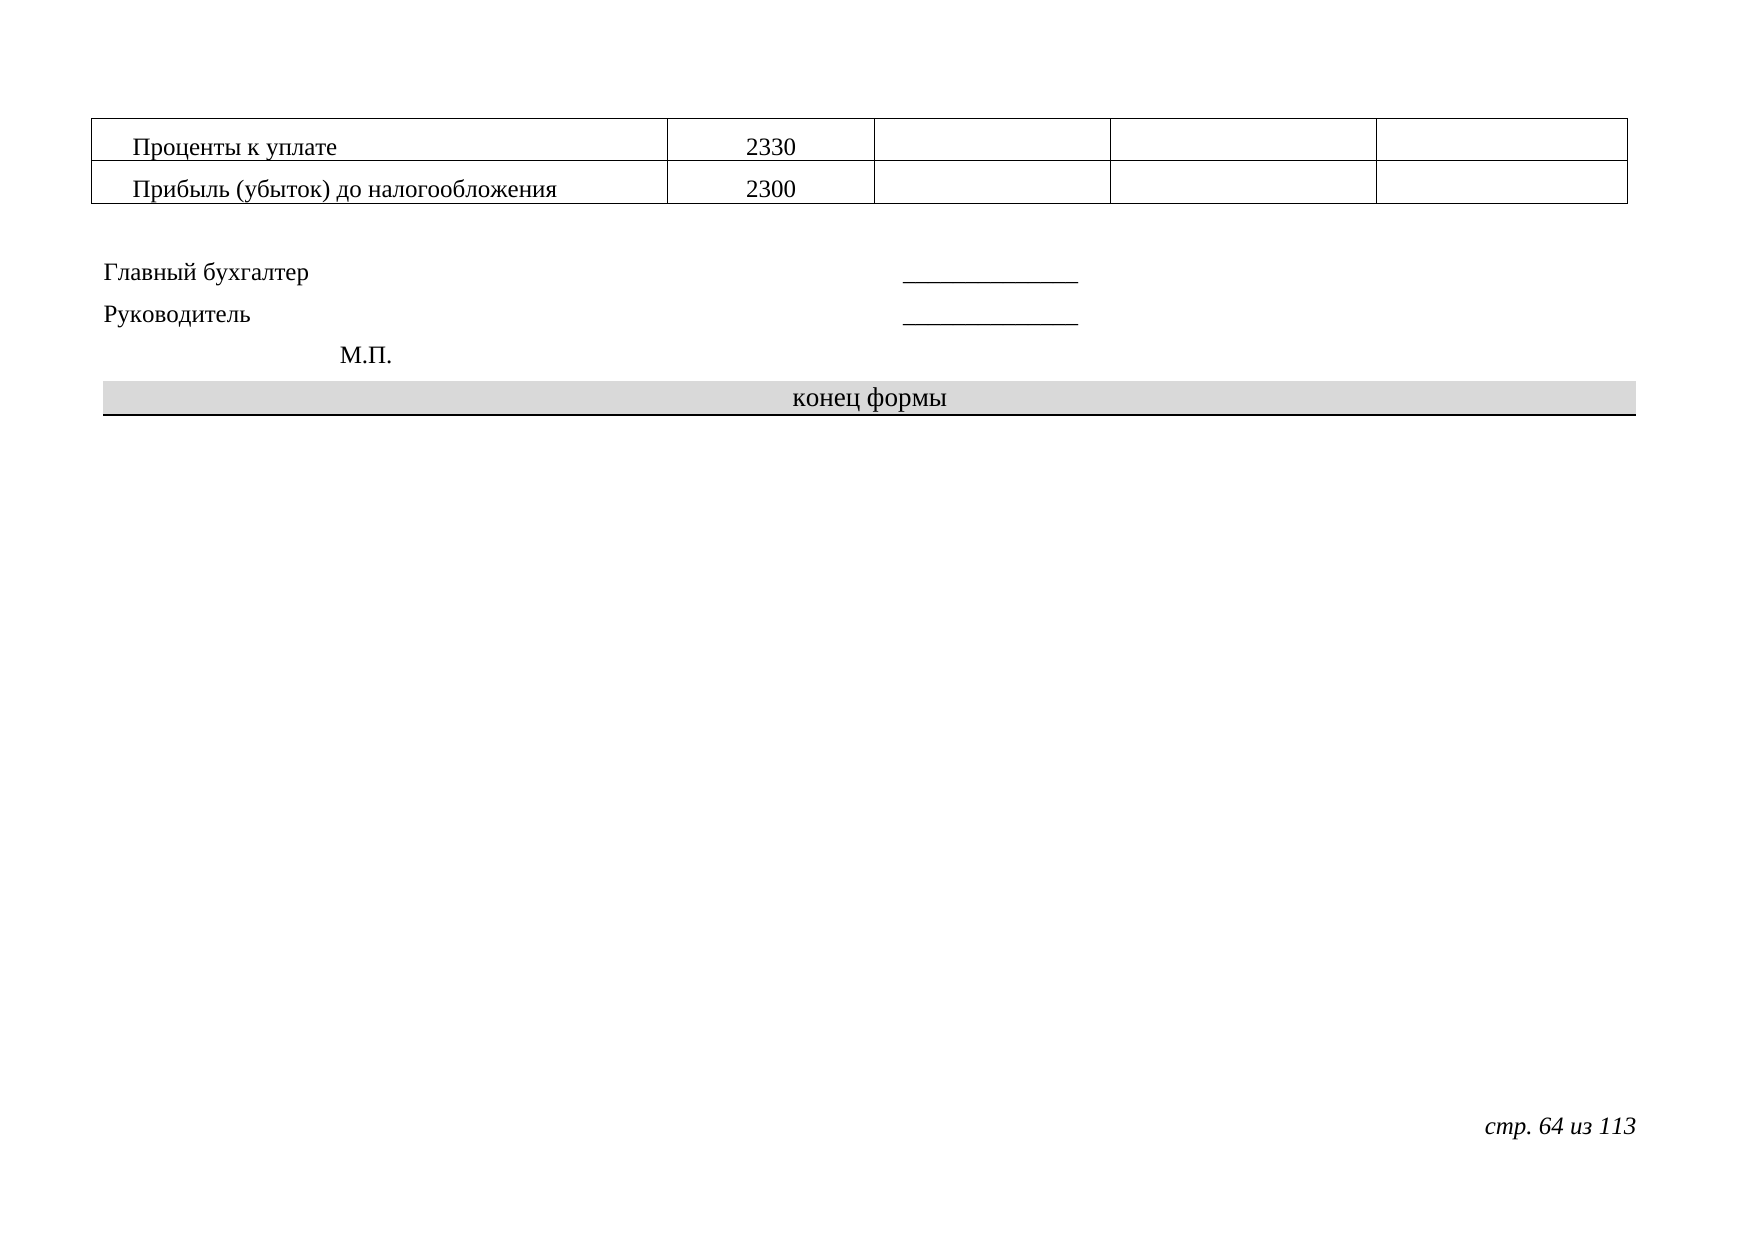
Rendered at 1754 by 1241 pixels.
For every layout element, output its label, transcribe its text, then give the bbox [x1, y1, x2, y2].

text конец формы [103, 381, 1636, 414]
table_cell [875, 119, 1110, 160]
table_cell 2330 [668, 119, 874, 160]
table_cell 2300 [668, 161, 874, 203]
text Руководитель ______________ [103, 299, 1636, 327]
table_cell [1111, 119, 1376, 160]
table_cell Проценты к уплате [92, 119, 667, 160]
text Главный бухгалтер ______________ [103, 257, 1636, 286]
table_cell [1377, 161, 1627, 203]
text М.П. [339, 340, 1636, 369]
table_cell [875, 161, 1110, 203]
table_cell [1377, 119, 1627, 160]
table_cell Прибыль (убыток) до налогообложения [92, 161, 667, 203]
table_cell [1111, 161, 1376, 203]
